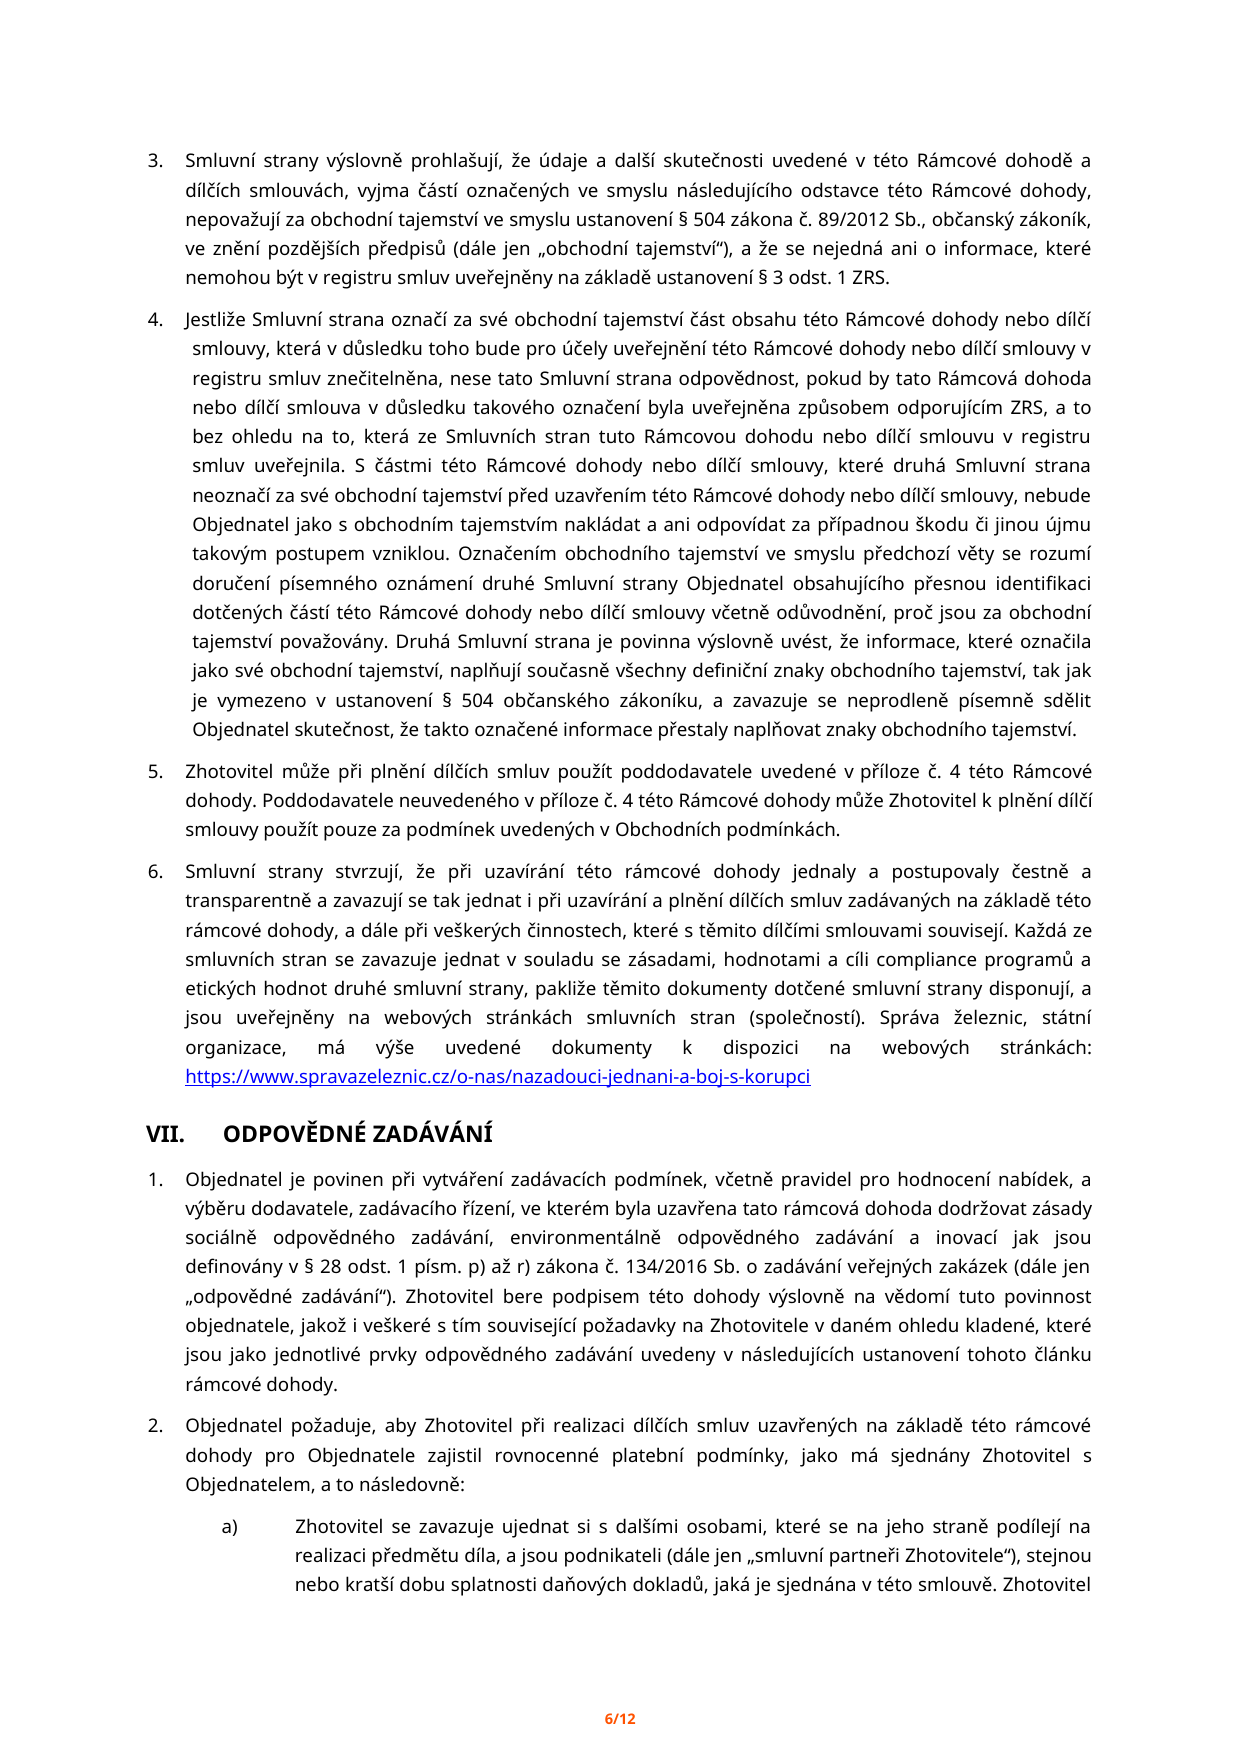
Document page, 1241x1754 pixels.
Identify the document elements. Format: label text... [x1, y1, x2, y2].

list Objednatel je povinen při vytváření zadávacích podmínek, včetně pravidel pro hodnocení nabídek, a výběru dodavatele, zadávacího řízení, ve kterém byla uzavřena tato rámcová dohoda dodržovat zásady sociálně odpovědného zadávání, environmentálně odpovědného zadávání a inovací jak jsou definovány v § 28 odst. 1 písm. p) až r) zákona č. 134/2016 Sb. o zadávání veřejných zakázek (dále jen „odpovědné zadávání“). Zhotovitel bere podpisem této dohody výslovně na vědomí tuto povinnost objednatele, jakož i veškeré s tím související požadavky na Zhotovitele v daném ohledu kladené, které jsou jako jednotlivé prvky odpovědného zadávání uvedeny v následujících ustanovení tohoto článku rámcové dohody. [148, 1166, 1093, 1396]
list Objednatel požaduje, aby Zhotovitel při realizaci dílčích smluv uzavřených na základě této rámcové dohody pro Objednatele zajistil rovnocenné platební podmínky, jako má sjednány Zhotovitel s Objednatelem, a to následovně: [148, 1413, 1093, 1497]
list ODPOVĚDNÉ ZADÁVÁNÍ [185, 1117, 1093, 1149]
list Jestliže Smluvní strana označí za své obchodní tajemství část obsahu této Rámcové dohody nebo dílčí smlouvy, která v důsledku toho bude pro účely uveřejnění této Rámcové dohody nebo dílčí smlouvy v registru smluv znečitelněna, nese tato Smluvní strana odpovědnost, pokud by tato Rámcová dohoda nebo dílčí smlouva v důsledku takového označení byla uveřejněna způsobem odporujícím ZRS, a to bez ohledu na to, která ze Smluvních stran tuto Rámcovou dohodu nebo dílčí smlouvu v registru smluv uveřejnila. S částmi této Rámcové dohody nebo dílčí smlouvy, které druhá Smluvní strana neoznačí za své obchodní tajemství před uzavřením této Rámcové dohody nebo dílčí smlouvy, nebude Objednatel jako s obchodním tajemstvím nakládat a ani odpovídat za případnou škodu či jinou újmu takovým postupem vzniklou. Označením obchodního tajemství ve smyslu předchozí věty se rozumí doručení písemného oznámení druhé Smluvní strany Objednatel obsahujícího přesnou identifikaci dotčených částí této Rámcové dohody nebo dílčí smlouvy včetně odůvodnění, proč jsou za obchodní tajemství považovány. Druhá Smluvní strana je povinna výslovně uvést, že informace, které označila jako své obchodní tajemství, naplňují současně všechny definiční znaky obchodního tajemství, tak jak je vymezeno v ustanovení § 504 občanského zákoníku, a zavazuje se neprodleně písemně sdělit Objednatel skutečnost, že takto označené informace přestaly naplňovat znaky obchodního tajemství. [148, 306, 1093, 742]
list Zhotovitel může při plnění dílčích smluv použít poddodavatele uvedené v příloze č. 4 této Rámcové dohody. Poddodavatele neuvedeného v příloze č. 4 této Rámcové dohody může Zhotovitel k plnění dílčí smlouvy použít pouze za podmínek uvedených v Obchodních podmínkách. [148, 758, 1093, 842]
list Smluvní strany výslovně prohlašují, že údaje a další skutečnosti uvedené v této Rámcové dohodě a dílčích smlouvách, vyjma částí označených ve smyslu následujícího odstavce této Rámcové dohody, nepovažují za obchodní tajemství ve smyslu ustanovení § 504 zákona č. 89/2012 Sb., občanský zákoník, ve znění pozdějších předpisů (dále jen „obchodní tajemství“), a že se nejedná ani o informace, které nemohou být v registru smluv uveřejněny na základě ustanovení § 3 odst. 1 ZRS. [148, 148, 1093, 290]
list Smluvní strany stvrzují, že při uzavírání této rámcové dohody jednaly a postupovaly čestně a transparentně a zavazují se tak jednat i při uzavírání a plnění dílčích smluv zadávaných na základě této rámcové dohody, a dále při veškerých činnostech, které s těmito dílčími smlouvami souvisejí. Každá ze smluvních stran se zavazuje jednat v souladu se zásadami, hodnotami a cíli compliance programů a etických hodnot druhé smluvní strany, pakliže těmito dokumenty dotčené smluvní strany disponují, a jsou uveřejněny na webových stránkách smluvních stran (společností). Správa železnic, státní organizace, má výše uvedené dokumenty k dispozici na webových stránkách: https://www.spravazeleznic.cz/o-nas/nazadouci-jednani-a-boj-s-korupci [148, 858, 1093, 1089]
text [221, 1513, 1093, 1597]
